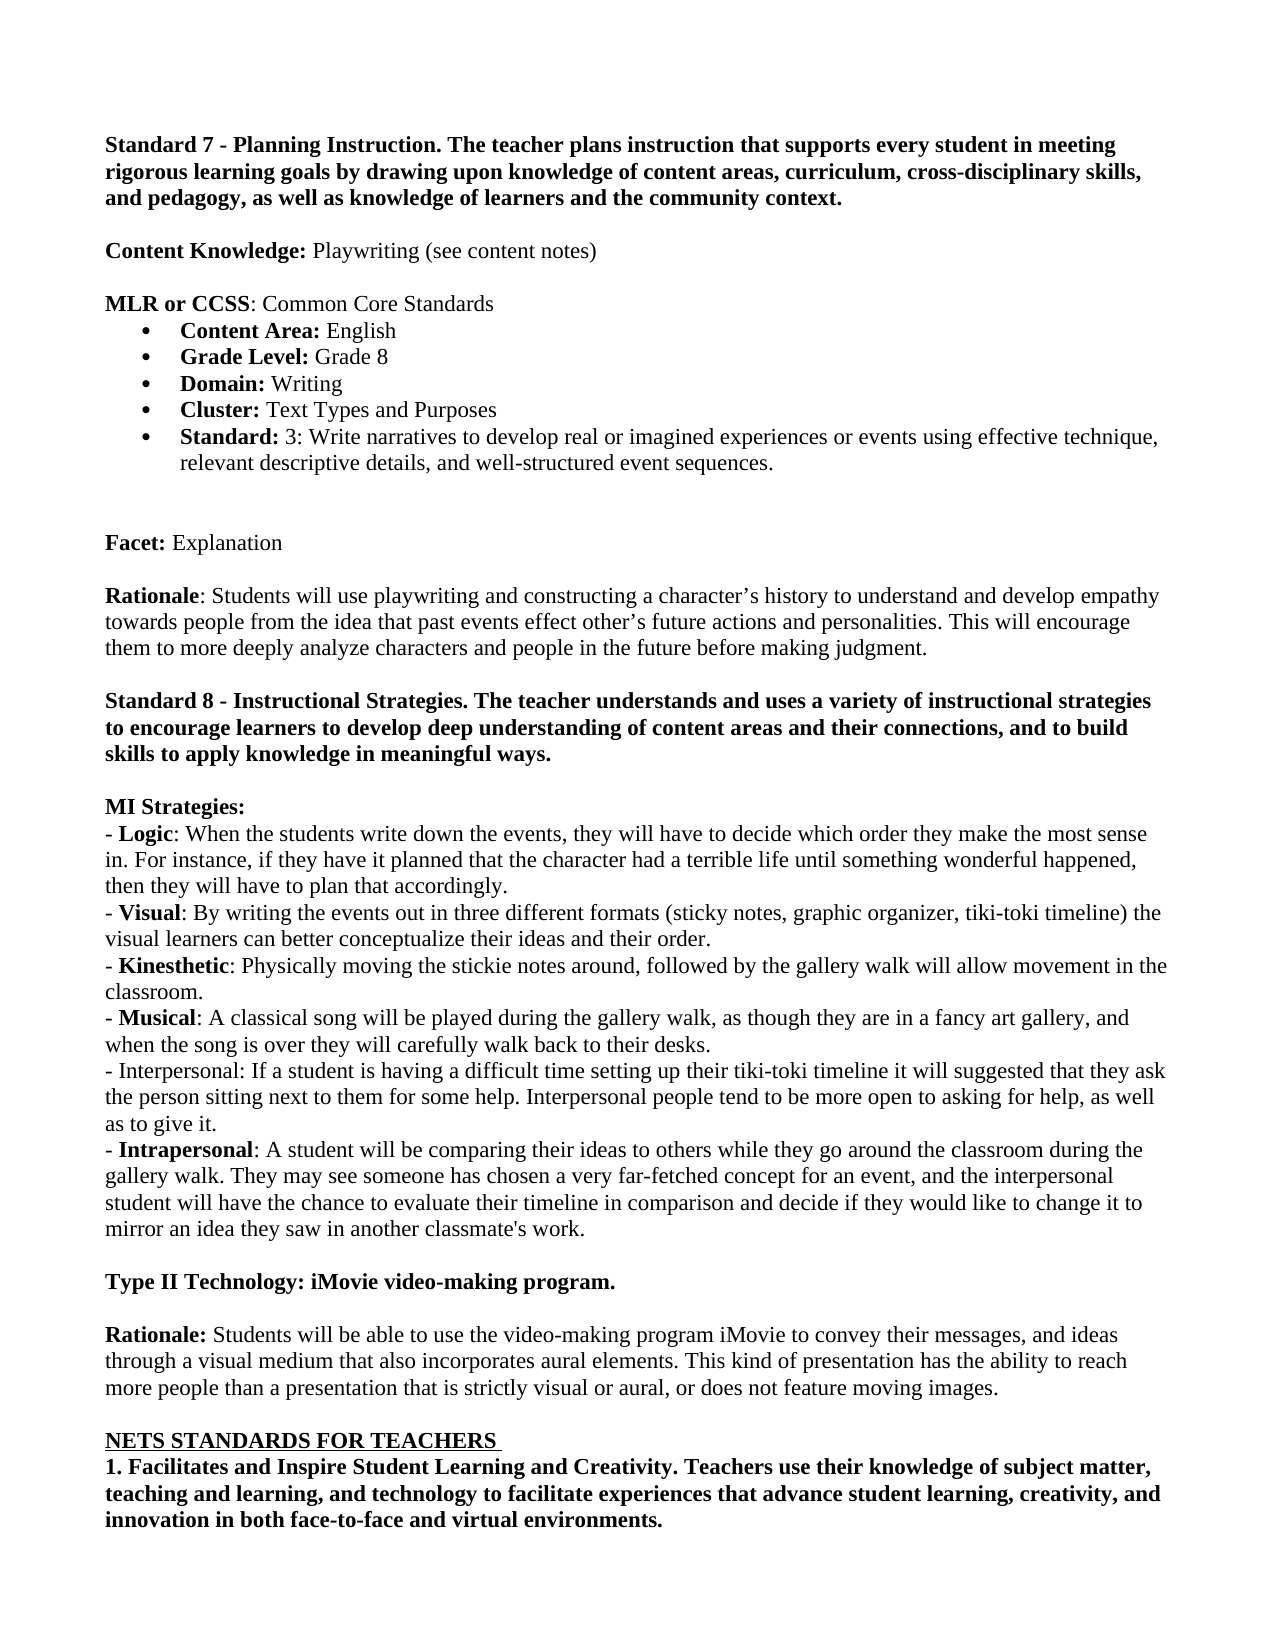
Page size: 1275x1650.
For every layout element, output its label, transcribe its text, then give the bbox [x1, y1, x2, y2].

list Standard: 3: Write narratives to develop real or imagined experiences or events using effective technique, relevant descriptive details, and well-structured event sequences. [142, 423, 1170, 476]
list Grade Level: Grade 8 [142, 343, 1170, 369]
text Content Knowledge: Playwriting (see content notes) MLR or CCSS: Common Core Standards [105, 237, 1170, 316]
text - Logic: When the students write down the events, they will have to decide which order they make the most sense in. For instance, if they have it planned that the character had a terrible life until something wonderful happened, then they will have to plan that accordingly. - Visual: By writing the events out in three different formats (sticky notes, graphic organizer, tiki-toki timeline) the visual learners can better conceptualize their ideas and their order. - Kinesthetic: Physically moving the stickie notes around, followed by the gallery walk will allow movement in the classroom. - Musical: A classical song will be played during the gallery walk, as though they are in a fancy art gallery, and when the song is over they will carefully walk back to their desks. - Interpersonal: If a student is having a difficult time setting up their tiki-toki timeline it will suggested that they ask the person sitting next to them for some help. Interpersonal people tend to be more open to asking for help, as well as to give it. - Intrapersonal: A student will be comparing their ideas to others while they go around the classroom during the gallery walk. They may see someone has chosen a very far-fetched concept for an event, and the interpersonal student will have the chance to evaluate their timeline in comparison and decide if they would like to change it to mirror an idea they saw in another classmate's work. [105, 820, 1170, 1242]
text Type II Technology: iMovie video-making program. Rationale: Students will be able to use the video-making program iMovie to convey their messages, and ideas through a visual medium that also incorporates aural elements. This kind of presentation has the ability to reach more people than a presentation that is strictly visual or aural, or does not feature moving images. [105, 1268, 1170, 1400]
text Facet: Explanation [105, 476, 1170, 555]
text NETS STANDARDS FOR TEACHERS [105, 1427, 1170, 1453]
text Standard 7 - Planning Instruction. The teacher plans instruction that supports every student in meeting rigorous learning goals by drawing upon knowledge of content areas, curriculum, cross-disciplinary skills, and pedagogy, as well as knowledge of learners and the community context. [105, 132, 1170, 211]
list Content Area: English [142, 317, 1170, 343]
list Cluster: Text Types and Purposes [142, 396, 1170, 423]
text Standard 8 - Instructional Strategies. The teacher understands and uses a variety of instructional strategies to encourage learners to develop deep understanding of content areas and their connections, and to build skills to apply knowledge in meaningful ways. [105, 687, 1170, 767]
list Domain: Writing [142, 370, 1170, 396]
text MI Strategies: [105, 793, 1170, 820]
text 1. Facilitates and Inspire Student Learning and Creativity. Teachers use their knowledge of subject matter, teaching and learning, and technology to facilitate experiences that advance student learning, creativity, and innovation in both face-to-face and virtual environments. [105, 1453, 1170, 1532]
text Rationale: Students will use playwriting and constructing a character’s history to understand and develop empathy towards people from the idea that past events effect other’s future actions and personalities. This will encourage them to more deeply analyze characters and people in the future before making judgment. [105, 582, 1170, 661]
